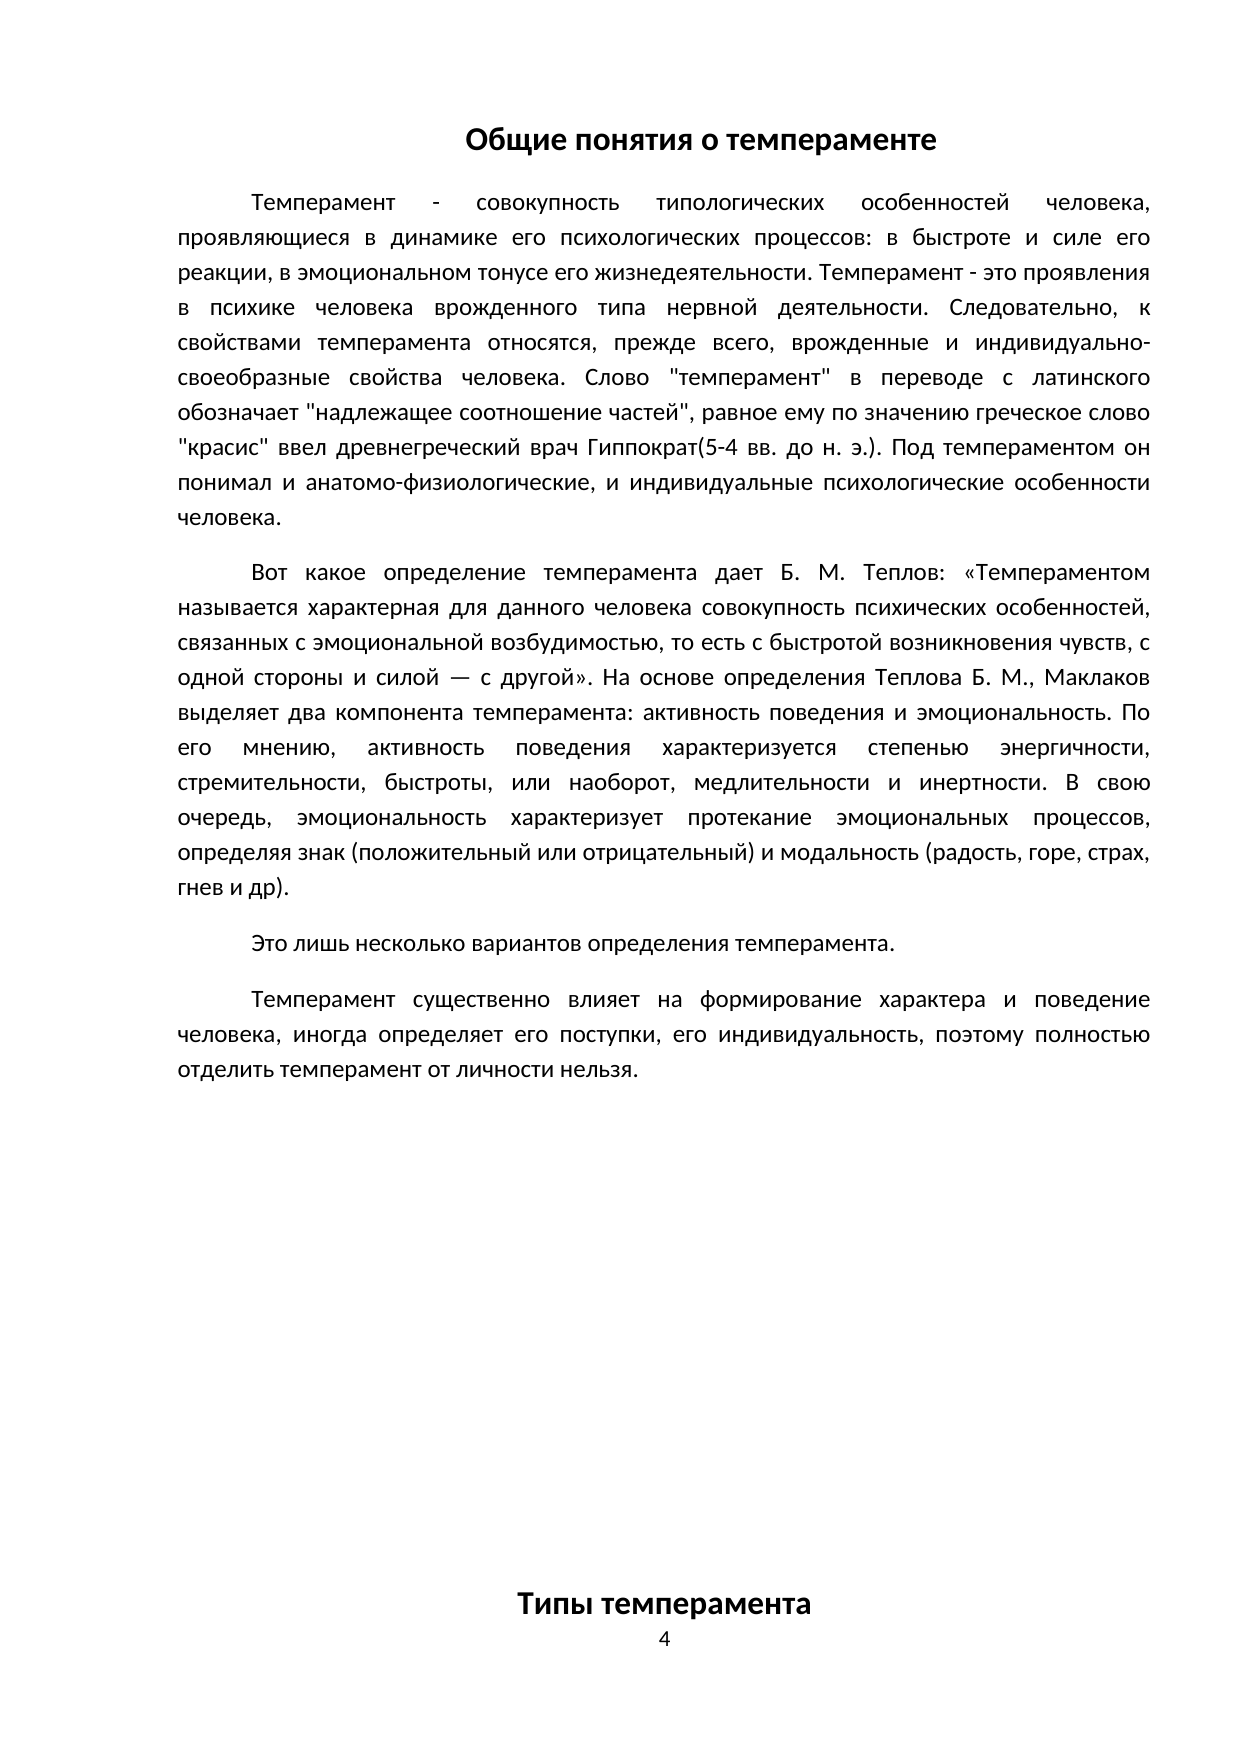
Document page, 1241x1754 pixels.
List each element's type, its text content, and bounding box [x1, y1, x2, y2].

text Темперамент существенно влияет на формирование характера и поведение человека, иногда определяет его поступки, его индивидуальность, поэтому полностью отделить темперамент от личности нельзя. [177, 983, 1152, 1084]
text Вот какое определение темперамента дает Б. М. Теплов: «Темпераментом называется характерная для данного человека совокупность психических особенностей, связанных с эмоциональной возбудимостью, то есть с быстротой возникновения чувств, с одной стороны и силой — с другой». На основе определения Теплова Б. М., Маклаков выделяет два компонента темперамента: активность поведения и эмоциональность. По его мнению, активность поведения характеризуется степенью энергичности, стремительности, быстроты, или наоборот, медлительности и инертности. В свою очередь, эмоциональность характеризует протекание эмоциональных процессов, определяя знак (положительный или отрицательный) и модальность (радость, горе, страх, гнев и др). [177, 557, 1152, 902]
text Типы темперамента [177, 1582, 1152, 1623]
text Общие понятия о темпераменте [177, 118, 1152, 159]
text Это лишь несколько вариантов определения темперамента. [177, 927, 1152, 958]
text Темперамент - совокупность типологических особенностей человека, проявляющиеся в динамике его психологических процессов: в быстроте и силе его реакции, в эмоциональном тонусе его жизнедеятельности. Темперамент - это проявления в психике человека врожденного типа нервной деятельности. Следовательно, к свойствами темперамента относятся, прежде всего, врожденные и индивидуально-своеобразные свойства человека. Слово "темперамент" в переводе с латинского обозначает "надлежащее соотношение частей", равное ему по значению греческое слово "красис" ввел древнегреческий врач Гиппократ(5-4 вв. до н. э.). Под темпераментом он понимал и анатомо-физиологические, и индивидуальные психологические особенности человека. [177, 186, 1152, 531]
